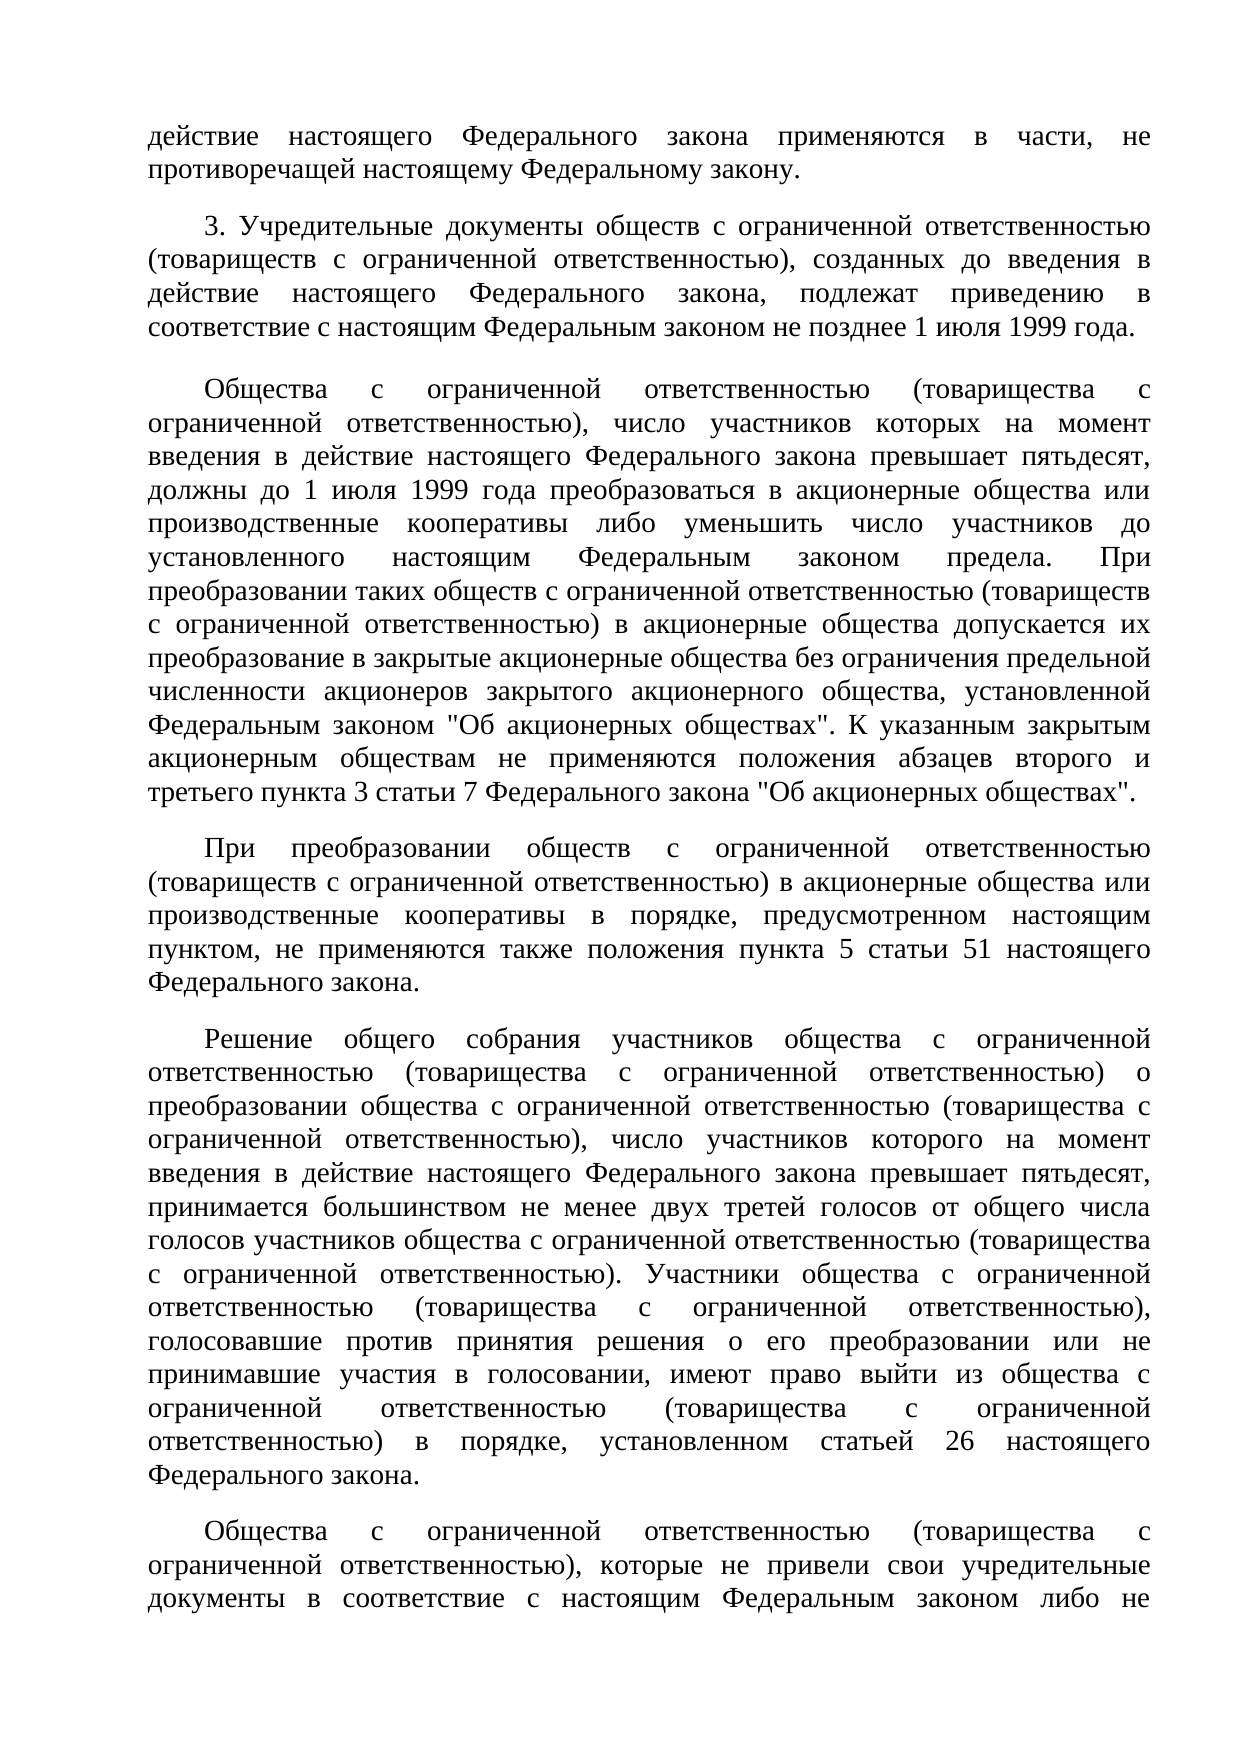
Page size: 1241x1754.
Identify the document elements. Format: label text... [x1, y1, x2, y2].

text При преобразовании обществ с ограниченной ответственностью (товариществ с ограниченной ответственностью) в акционерные общества или производственные кооперативы в порядке, предусмотренном настоящим пунктом, не применяются также положения пункта 5 статьи 51 настоящего Федерального закона. [148, 830, 1152, 998]
text 3. Учредительные документы обществ с ограниченной ответственностью (товариществ с ограниченной ответственностью), созданных до введения в действие настоящего Федерального закона, подлежат приведению в соответствие с настоящим Федеральным законом не позднее 1 июля 1999 года. [148, 208, 1152, 342]
text Общества с ограниченной ответственностью (товарищества с ограниченной ответственностью), число участников которых на момент введения в действие настоящего Федерального закона превышает пятьдесят, должны до 1 июля 1999 года преобразоваться в акционерные общества или производственные кооперативы либо уменьшить число участников до установленного настоящим Федеральным законом предела. При преобразовании таких обществ с ограниченной ответственностью (товариществ с ограниченной ответственностью) в акционерные общества допускается их преобразование в закрытые акционерные общества без ограничения предельной численности акционеров закрытого акционерного общества, установленной Федеральным законом "Об акционерных обществах". К указанным закрытым акционерным обществам не применяются положения абзацев второго и третьего пункта 3 статьи 7 Федерального закона "Об акционерных обществах". [148, 371, 1152, 807]
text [148, 118, 1152, 185]
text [148, 1513, 1152, 1614]
text Решение общего собрания участников общества с ограниченной ответственностью (товарищества с ограниченной ответственностью) о преобразовании общества с ограниченной ответственностью (товарищества с ограниченной ответственностью), число участников которого на момент введения в действие настоящего Федерального закона превышает пятьдесят, принимается большинством не менее двух третей голосов от общего числа голосов участников общества с ограниченной ответственностью (товарищества с ограниченной ответственностью). Участники общества с ограниченной ответственностью (товарищества с ограниченной ответственностью), голосовавшие против принятия решения о его преобразовании или не принимавшие участия в голосовании, имеют право выйти из общества с ограниченной ответственностью (товарищества с ограниченной ответственностью) в порядке, установленном статьей 26 настоящего Федерального закона. [148, 1021, 1152, 1491]
